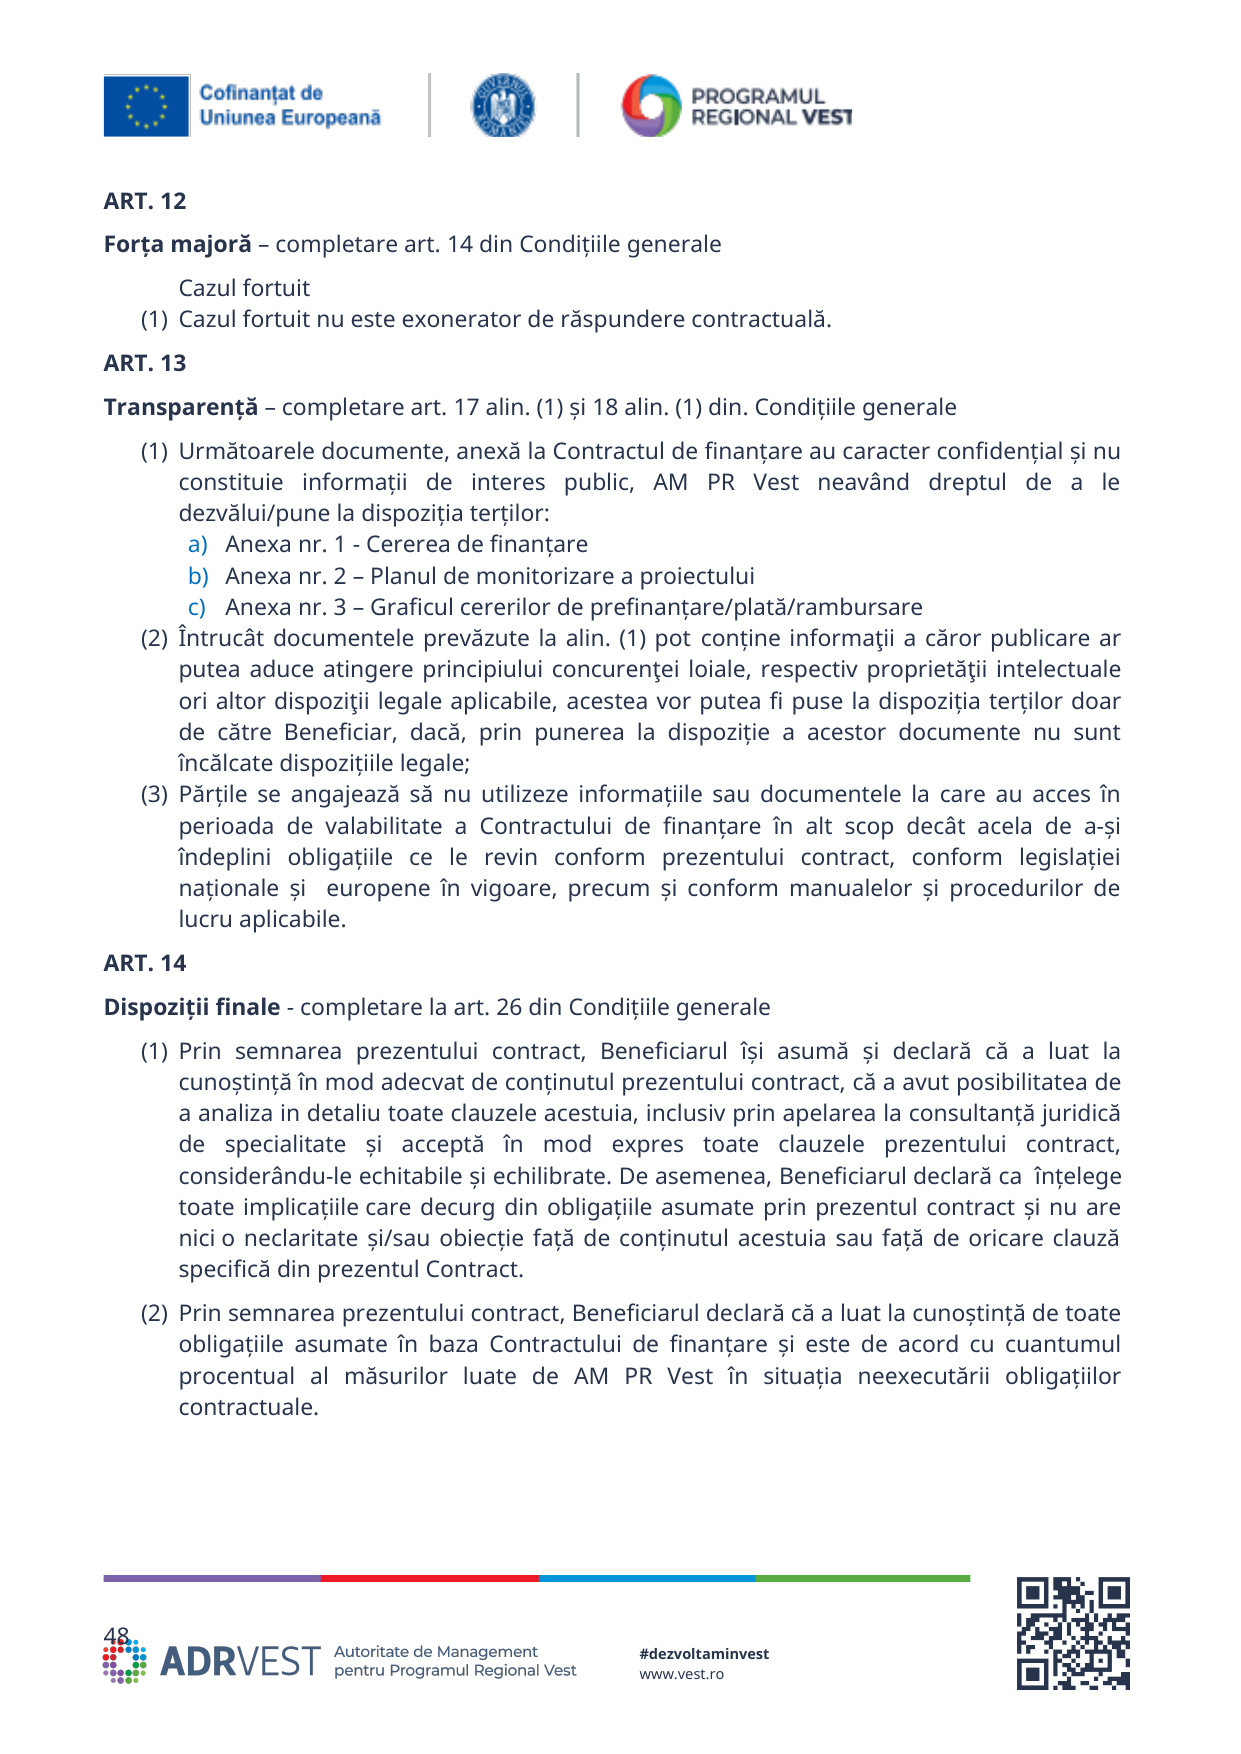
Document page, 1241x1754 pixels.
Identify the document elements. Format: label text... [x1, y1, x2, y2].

text Forța majoră – completare art. 14 din Condițiile generale [103, 228, 1122, 259]
picture [119, 1636, 126, 1643]
text ART. 14 [103, 947, 1122, 978]
text ART. 12 [103, 184, 1122, 216]
list Prin semnarea prezentului contract, Beneficiarul își asumă și declară că a luat la cunoștință în mod adecvat de conținutul prezentului contract, că a avut posibilitatea de a analiza in detaliu toate clauzele acestuia, inclusiv prin apelarea la consultanță juridică de specialitate și acceptă în mod expres toate clauzele prezentului contract, considerându-le echitabile și echilibrate. De asemenea, Beneficiarul declară ca înțelege toate implicațiile care decurg din obligațiile asumate prin prezentul contract și nu are nici o neclaritate și/sau obiecție față de conținutul acestuia sau față de oricare clauză specifică din prezentul Contract. [141, 1034, 1122, 1284]
text Dispoziții finale - completare la art. 26 din Condițiile generale [103, 991, 1122, 1022]
list Prin semnarea prezentului contract, Beneficiarul declară că a luat la cunoștință de toate obligațiile asumate în baza Contractului de finanțare și este de acord cu cuantumul procentual al măsurilor luate de AM PR Vest în situația neexecutării obligațiilor contractuale. [141, 1297, 1122, 1422]
list Părțile se angajează să nu utilizeze informațiile sau documentele la care au acces în perioada de valabilitate a Contractului de finanțare în alt scop decât acela de a-și îndeplini obligațiile ce le revin conform prezentului contract, conform legislației naționale și europene în vigoare, precum și conform manualelor și procedurilor de lucru aplicabile. [141, 778, 1122, 934]
list Cazul fortuit [178, 272, 1122, 303]
text Transparență – completare art. 17 alin. (1) și 18 alin. (1) din. Condițiile generale [103, 391, 1122, 422]
list Anexa nr. 1 - Cererea de finanţare [188, 528, 1122, 559]
text ART. 13 [103, 347, 1122, 378]
list Anexa nr. 3 – Graficul cererilor de prefinanțare/plată/rambursare [188, 591, 1122, 622]
list Cazul fortuit nu este exonerator de răspundere contractuală. [141, 303, 1122, 334]
picture [93, 1636, 582, 1687]
list Următoarele documente, anexă la Contractul de finanțare au caracter confidențial și nu constituie informații de interes public, AM PR Vest neavând dreptul de a le dezvălui/pune la dispoziția terților: [141, 434, 1122, 528]
list Anexa nr. 2 – Planul de monitorizare a proiectului [188, 559, 1122, 591]
list Întrucât documentele prevăzute la alin. (1) pot conține informaţii a căror publicare ar putea aduce atingere principiului concurenţei loiale, respectiv proprietăţii intelectuale ori altor dispoziţii legale aplicabile, acestea vor putea fi puse la dispoziția terților doar de către Beneficiar, dacă, prin punerea la dispoziție a acestor documente nu sunt încălcate dispozițiile legale; [141, 622, 1122, 778]
picture [1008, 1568, 1139, 1699]
